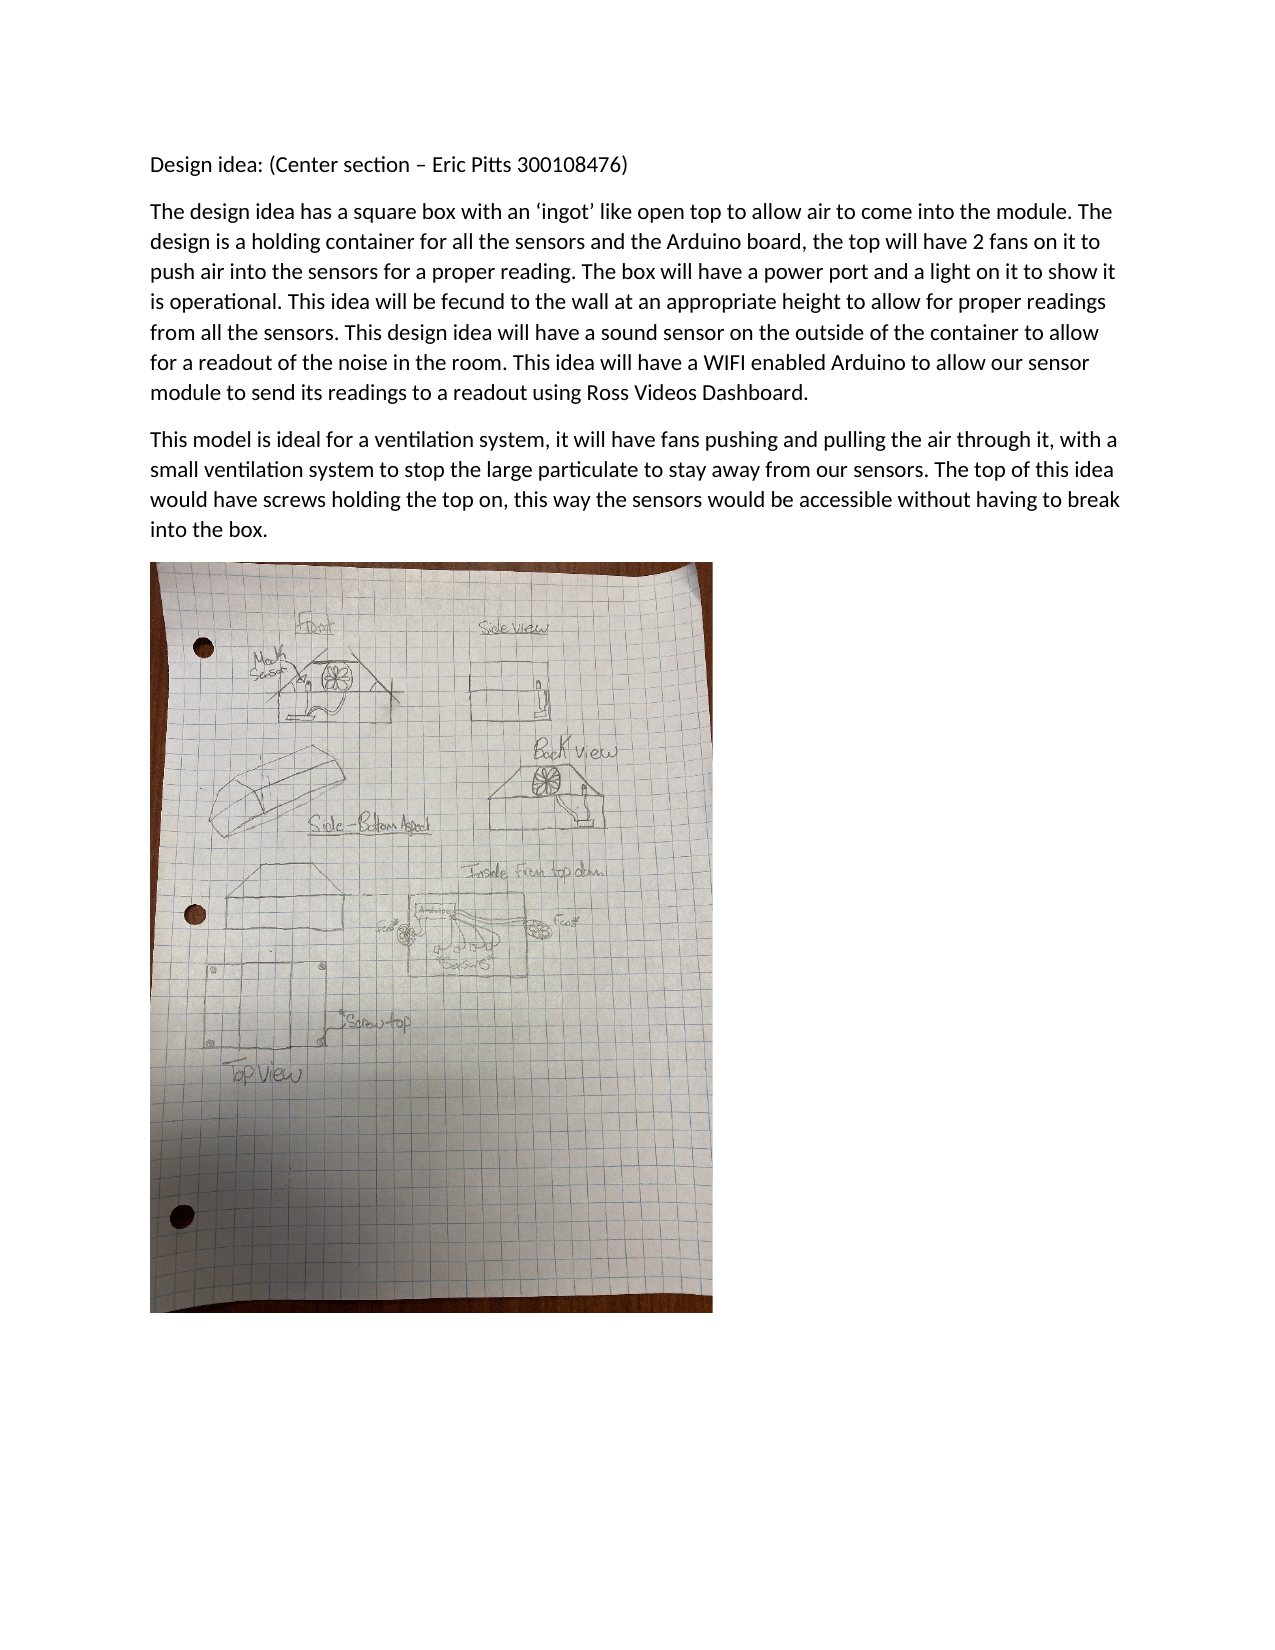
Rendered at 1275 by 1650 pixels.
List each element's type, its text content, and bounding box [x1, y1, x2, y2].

text The design idea has a square box with an ‘ingot’ like open top to allow air to come into the module. The design is a holding container for all the sensors and the Arduino board, the top will have 2 fans on it to push air into the sensors for a proper reading. The box will have a power port and a light on it to show it is operational. This idea will be fecund to the wall at an appropriate height to allow for proper readings from all the sensors. This design idea will have a sound sensor on the outside of the container to allow for a readout of the noise in the room. This idea will have a WIFI enabled Arduino to allow our sensor module to send its readings to a readout using Ross Videos Dashboard. [150, 197, 1125, 406]
picture [150, 562, 713, 1313]
text This model is ideal for a ventilation system, it will have fans pushing and pulling the air through it, with a small ventilation system to stop the large particulate to stay away from our sensors. The top of this idea would have screws holding the top on, this way the sensors would be accessible without having to break into the box. [150, 425, 1125, 544]
text Design idea: (Center section – Eric Pitts 300108476) [150, 150, 1125, 178]
